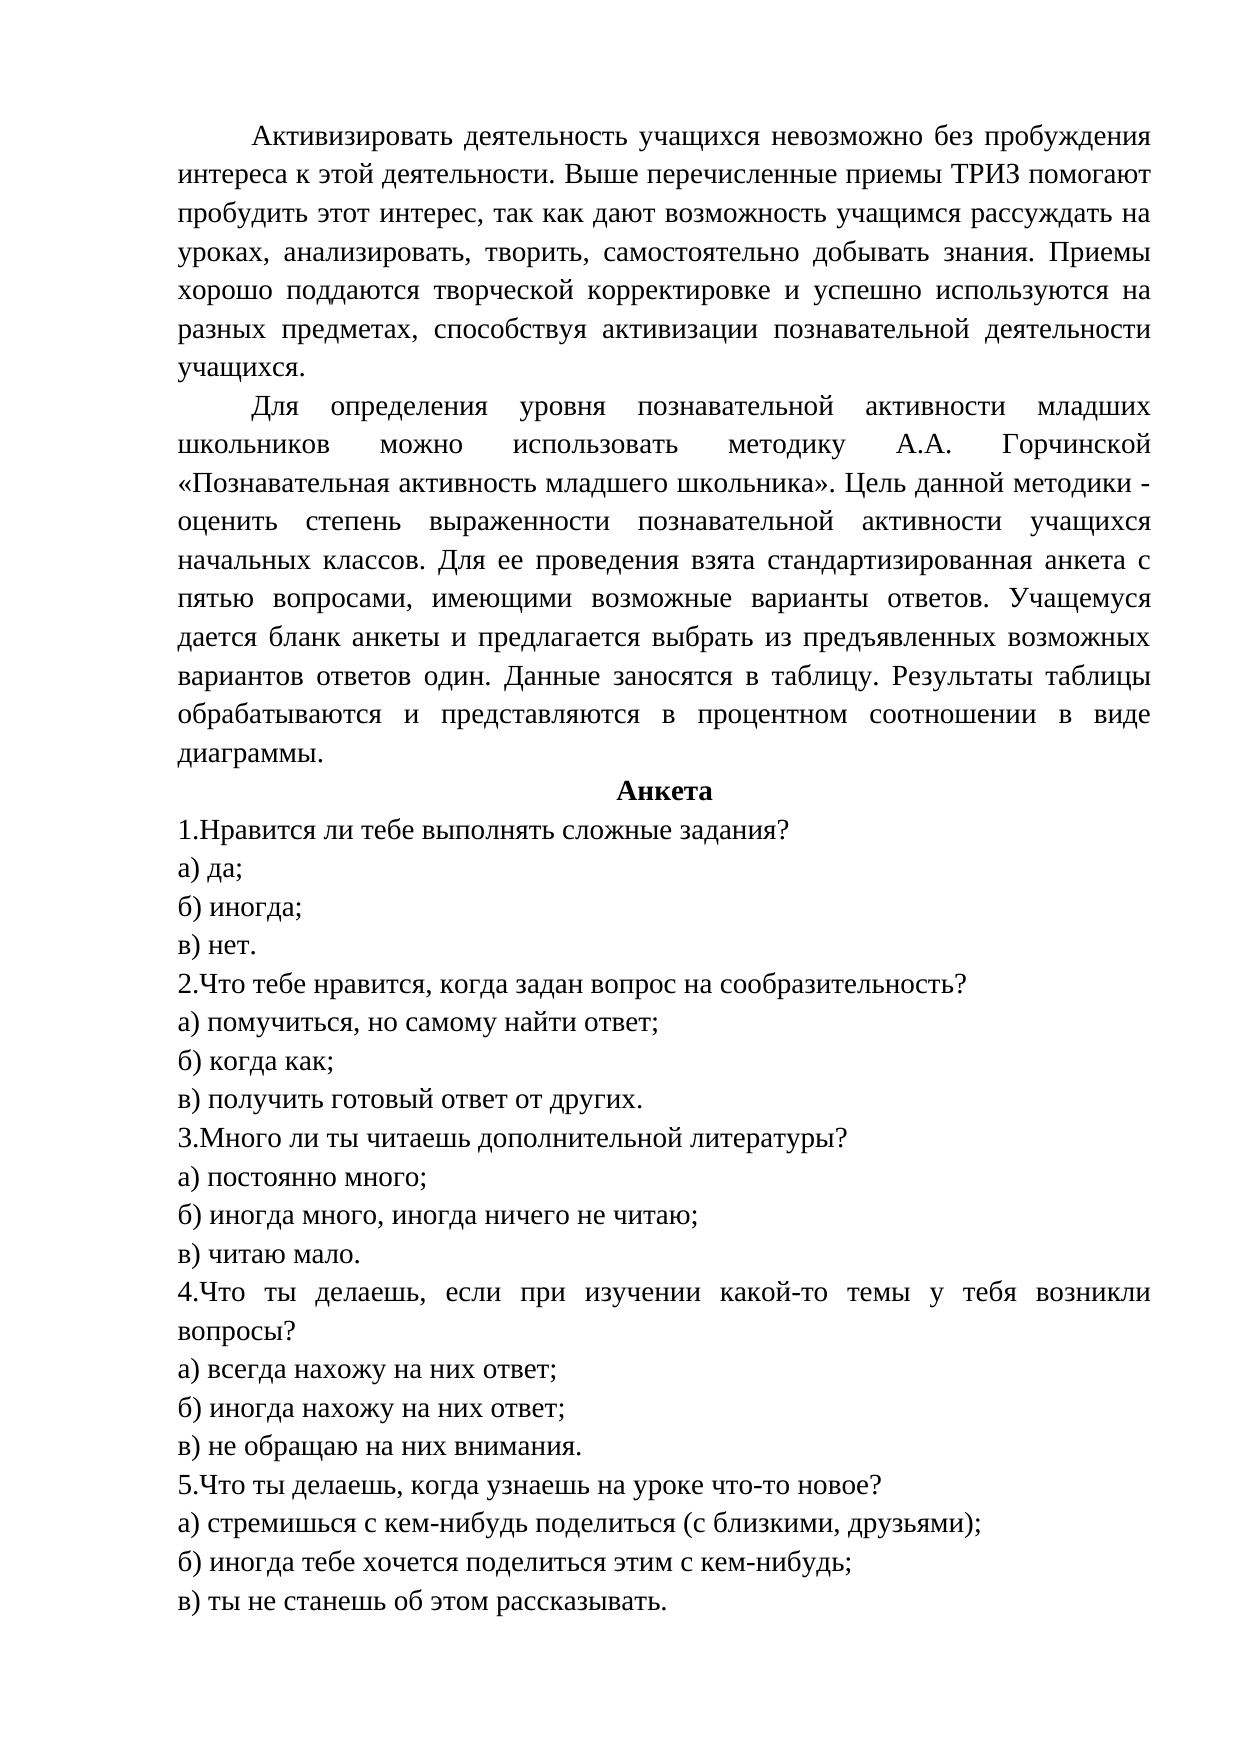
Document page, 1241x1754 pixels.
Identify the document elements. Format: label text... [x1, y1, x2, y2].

text 5.Что ты делаешь, когда узнаешь на уроке что-то новое? [177, 1467, 1152, 1501]
text в) получить готовый ответ от других. [177, 1082, 1152, 1115]
text в) нет. [177, 927, 1152, 961]
text 3.Много ли ты читаешь дополнительной литературы? [177, 1120, 1152, 1154]
text в) читаю мало. [177, 1236, 1152, 1269]
text а) да; [177, 850, 1152, 884]
text 2.Что тебе нравится, когда задан вопрос на сообразительность? [177, 966, 1152, 999]
text 1.Нравится ли тебе выполнять сложные задания? [177, 812, 1152, 845]
text в) не обращаю на них внимания. [177, 1428, 1152, 1462]
text Анкета [177, 773, 1152, 807]
text а) помучиться, но самому найти ответ; [177, 1004, 1152, 1038]
text 4.Что ты делаешь, если при изучении какой-то темы у тебя возникли вопросы? [177, 1274, 1152, 1346]
text б) иногда нахожу на них ответ; [177, 1390, 1152, 1423]
text б) когда как; [177, 1043, 1152, 1077]
text б) иногда тебе хочется поделиться этим с кем-нибудь; [177, 1544, 1152, 1578]
text а) постоянно много; [177, 1159, 1152, 1192]
text Для определения уровня познавательной активности младших школьников можно использовать методику А.А. Горчинской «Познавательная активность младшего школьника». Цель данной методики - оценить степень выраженности познавательной активности учащихся начальных классов. Для ее проведения взята стандартизированная анкета с пятью вопросами, имеющими возможные варианты ответов. Учащемуся дается бланк анкеты и предлагается выбрать из предъявленных возможных вариантов ответов один. Данные заносятся в таблицу. Результаты таблицы обрабатываются и представляются в процентном соотношении в виде диаграммы. [177, 388, 1152, 768]
text в) ты не станешь об этом рассказывать. [177, 1583, 1152, 1616]
text а) стремишься с кем-нибудь поделиться (с близкими, друзьями); [177, 1506, 1152, 1539]
text б) иногда много, иногда ничего не читаю; [177, 1197, 1152, 1231]
text Активизировать деятельность учащихся невозможно без пробуждения интереса к этой деятельности. Выше перечисленные приемы ТРИЗ помогают пробудить этот интерес, так как дают возможность учащимся рассуждать на уроках, анализировать, творить, самостоятельно добывать знания. Приемы хорошо поддаются творческой корректировке и успешно используются на разных предметах, способствуя активизации познавательной деятельности учащихся. [177, 118, 1152, 383]
text а) всегда нахожу на них ответ; [177, 1351, 1152, 1385]
text б) иногда; [177, 889, 1152, 922]
